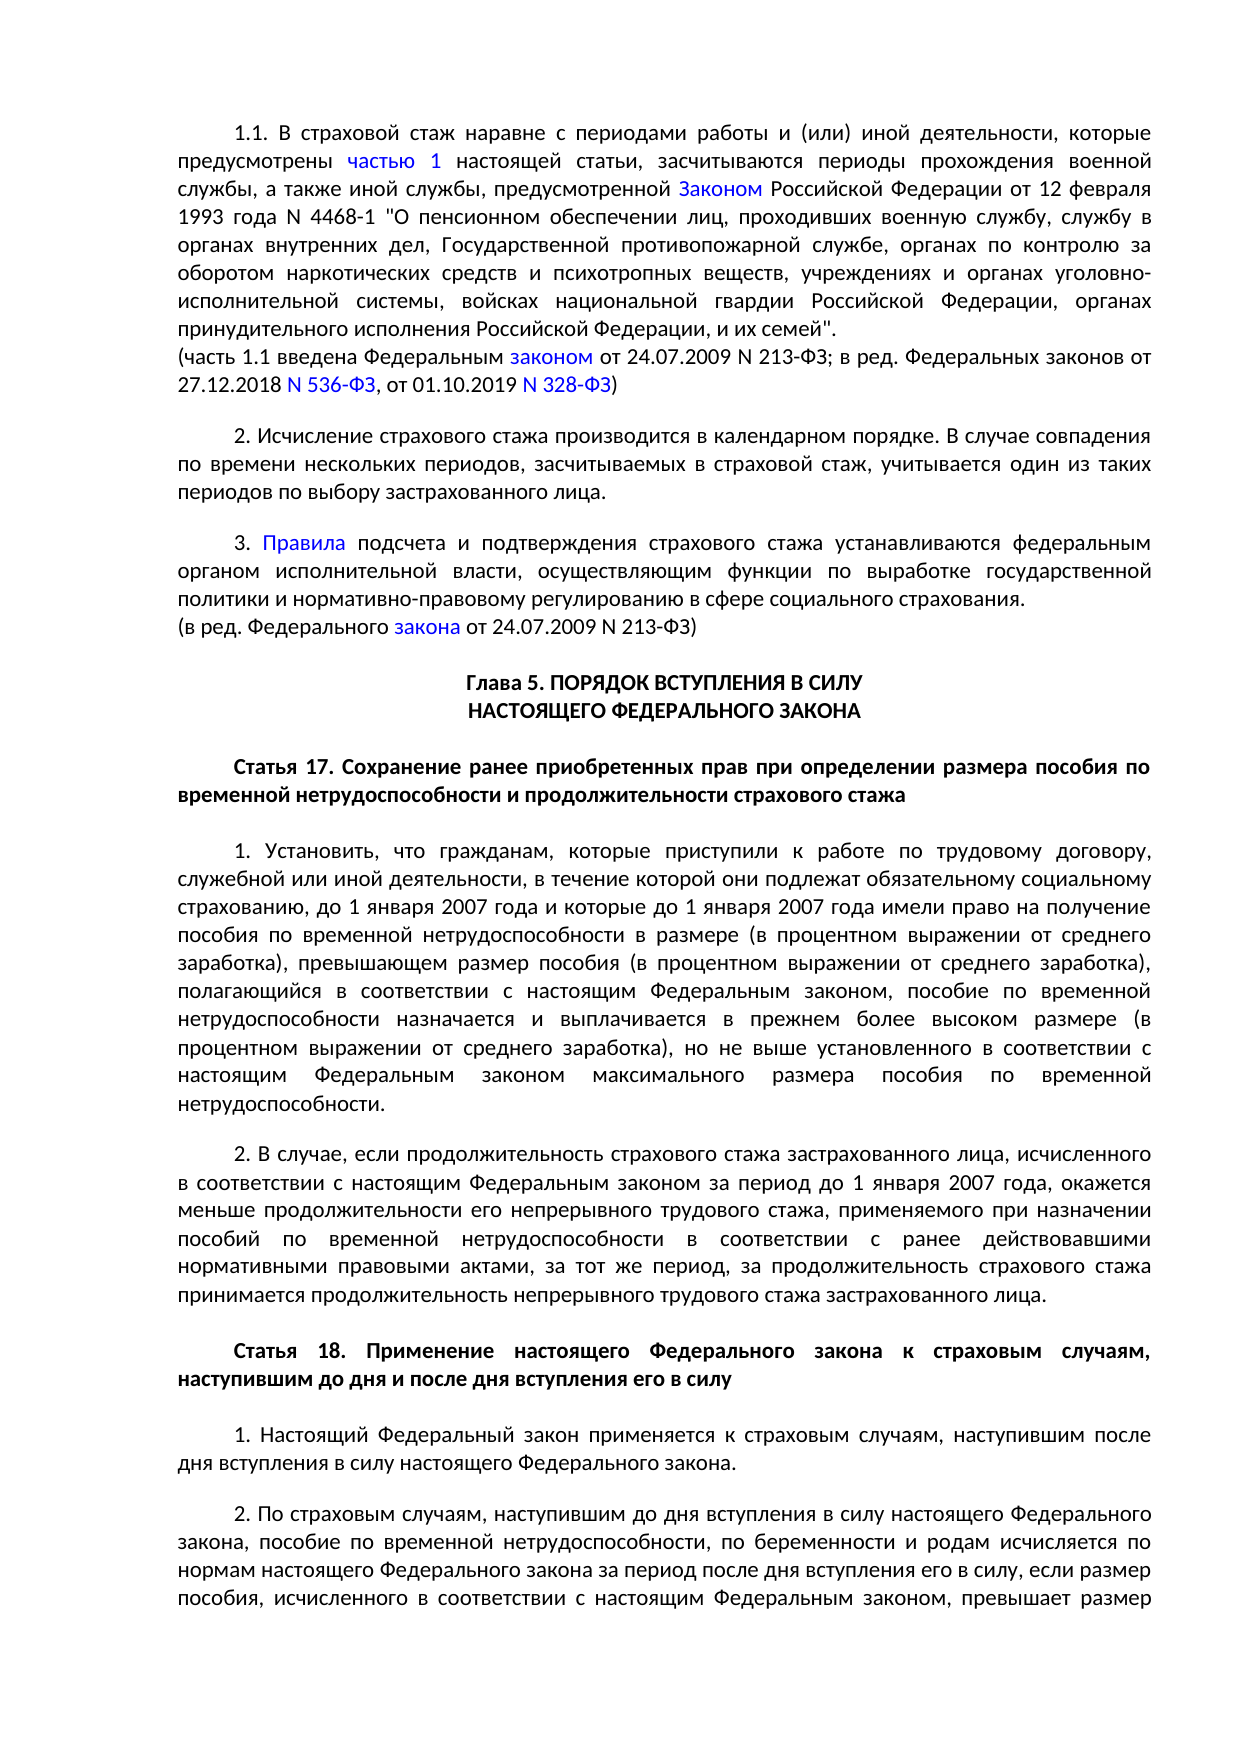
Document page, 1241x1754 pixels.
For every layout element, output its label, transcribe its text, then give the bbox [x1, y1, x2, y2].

title Статья 17. Сохранение ранее приобретенных прав при определении размера пособия по временной нетрудоспособности и продолжительности страхового стажа [177, 752, 1152, 808]
text 3. Правила подсчета и подтверждения страхового стажа устанавливаются федеральным органом исполнительной власти, осуществляющим функции по выработке государственной политики и нормативно-правовому регулированию в сфере социального страхования. [177, 528, 1152, 612]
title Статья 18. Применение настоящего Федерального закона к страховым случаям, наступившим до дня и после дня вступления его в силу [177, 1336, 1152, 1392]
title Глава 5. ПОРЯДОК ВСТУПЛЕНИЯ В СИЛУ [177, 668, 1152, 696]
text 2. Исчисление страхового стажа производится в календарном порядке. В случае совпадения по времени нескольких периодов, засчитываемых в страховой стаж, учитывается один из таких периодов по выбору застрахованного лица. [177, 421, 1152, 505]
text (в ред. Федерального закона от 24.07.2009 N 213-ФЗ) [177, 612, 1152, 640]
text (часть 1.1 введена Федеральным законом от 24.07.2009 N 213-ФЗ; в ред. Федеральных законов от 27.12.2018 N 536-ФЗ, от 01.10.2019 N 328-ФЗ) [177, 342, 1152, 398]
text 2. В случае, если продолжительность страхового стажа застрахованного лица, исчисленного в соответствии с настоящим Федеральным законом за период до 1 января 2007 года, окажется меньше продолжительности его непрерывного трудового стажа, применяемого при назначении пособий по временной нетрудоспособности в соответствии с ранее действовавшими нормативными правовыми актами, за тот же период, за продолжительность страхового стажа принимается продолжительность непрерывного трудового стажа застрахованного лица. [177, 1139, 1152, 1308]
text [177, 1499, 1152, 1611]
title НАСТОЯЩЕГО ФЕДЕРАЛЬНОГО ЗАКОНА [177, 696, 1152, 724]
text 1.1. В страховой стаж наравне с периодами работы и (или) иной деятельности, которые предусмотрены частью 1 настоящей статьи, засчитываются периоды прохождения военной службы, а также иной службы, предусмотренной Законом Российской Федерации от 12 февраля 1993 года N 4468-1 "О пенсионном обеспечении лиц, проходивших военную службу, службу в органах внутренних дел, Государственной противопожарной службе, органах по контролю за оборотом наркотических средств и психотропных веществ, учреждениях и органах уголовно-исполнительной системы, войсках национальной гвардии Российской Федерации, органах принудительного исполнения Российской Федерации, и их семей". [177, 118, 1152, 342]
text 1. Настоящий Федеральный закон применяется к страховым случаям, наступившим после дня вступления в силу настоящего Федерального закона. [177, 1420, 1152, 1476]
text 1. Установить, что гражданам, которые приступили к работе по трудовому договору, служебной или иной деятельности, в течение которой они подлежат обязательному социальному страхованию, до 1 января 2007 года и которые до 1 января 2007 года имели право на получение пособия по временной нетрудоспособности в размере (в процентном выражении от среднего заработка), превышающем размер пособия (в процентном выражении от среднего заработка), полагающийся в соответствии с настоящим Федеральным законом, пособие по временной нетрудоспособности назначается и выплачивается в прежнем более высоком размере (в процентном выражении от среднего заработка), но не выше установленного в соответствии с настоящим Федеральным законом максимального размера пособия по временной нетрудоспособности. [177, 836, 1152, 1117]
